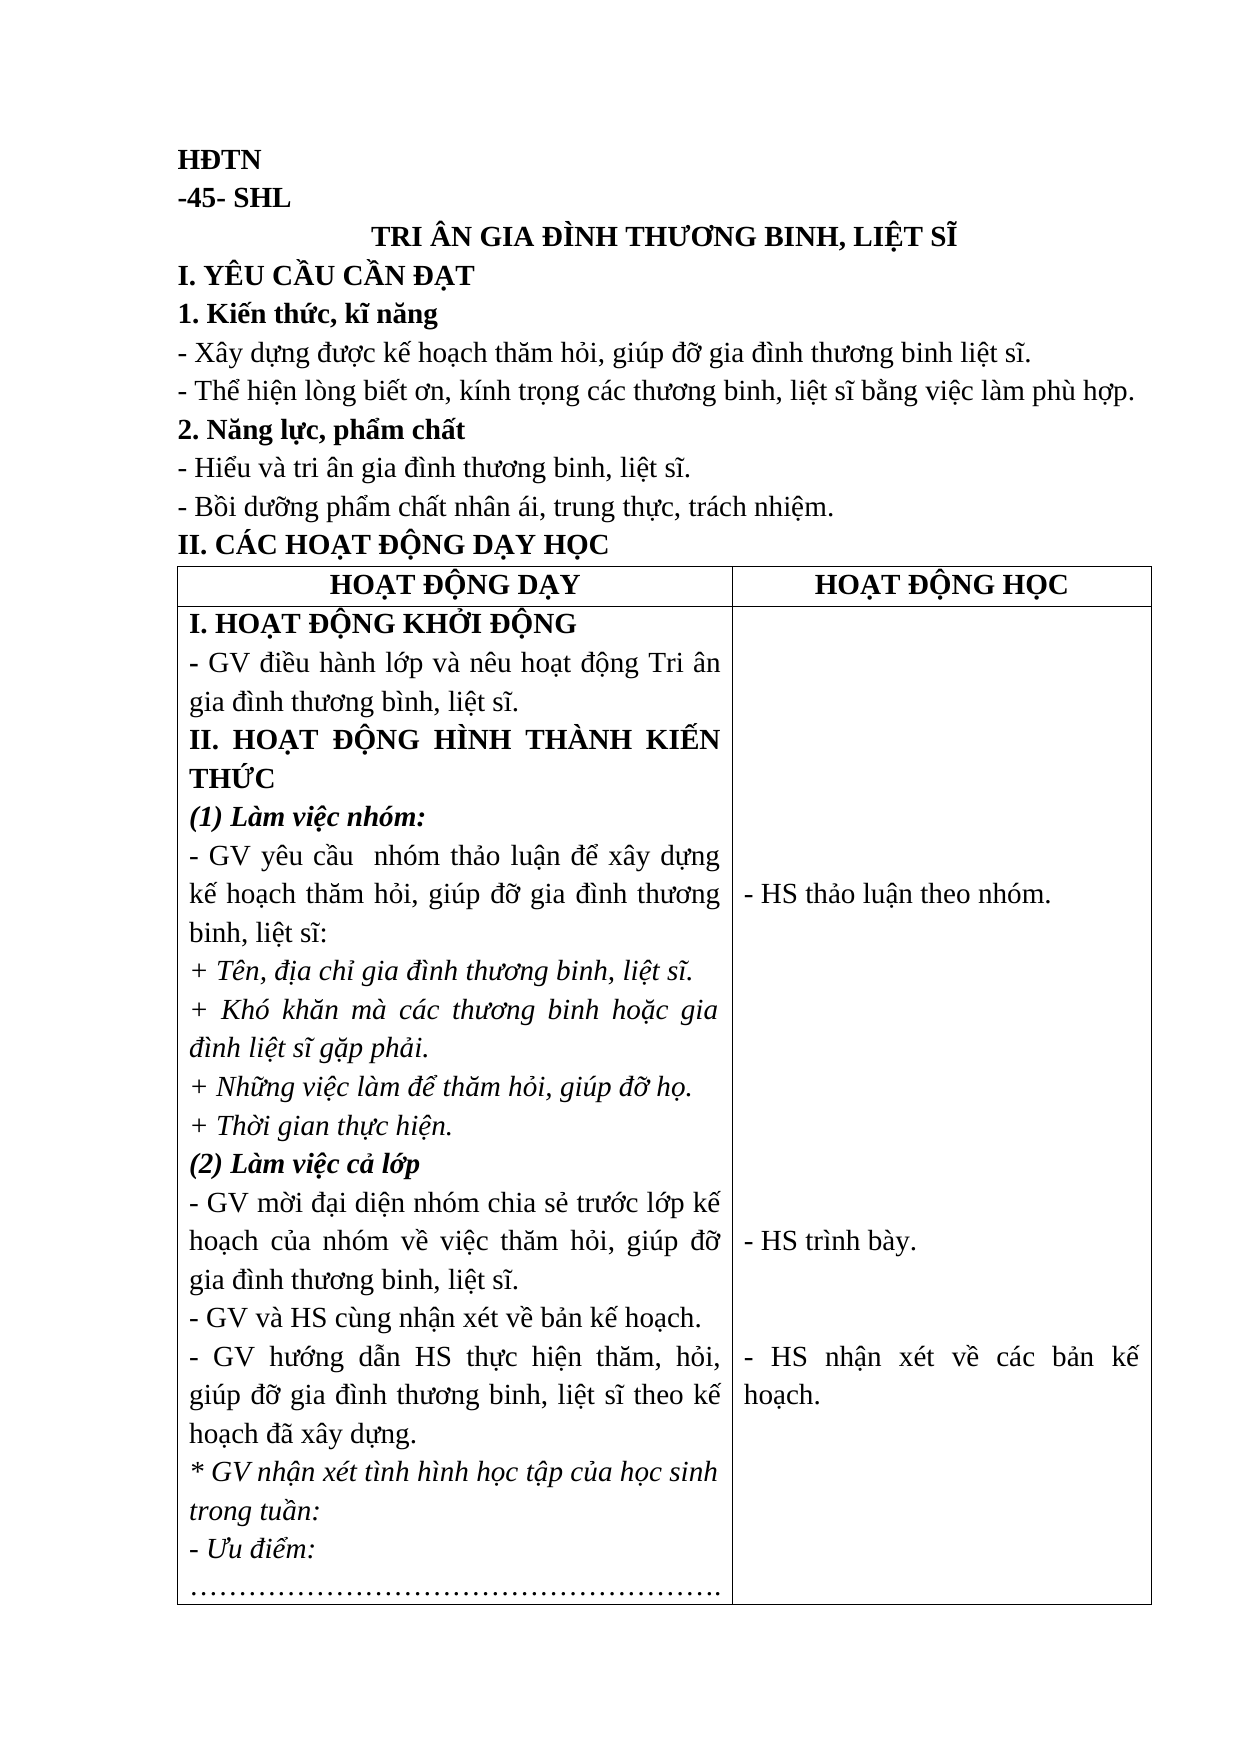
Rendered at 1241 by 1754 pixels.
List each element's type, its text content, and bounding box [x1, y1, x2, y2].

text 2. Năng lực, phẩm chất [177, 412, 1152, 445]
text - Xây dựng được kế hoạch thăm hỏi, giúp đỡ gia đình thương binh liệt sĩ. [177, 335, 1152, 368]
text - Thể hiện lòng biết ơn, kính trọng các thương binh, liệt sĩ bằng việc làm phù hợp. [177, 373, 1152, 407]
text I. YÊU CẦU CẦN ĐẠT [177, 258, 1152, 291]
text 1. Kiến thức, kĩ năng [177, 296, 1152, 330]
text II. CÁC HOẠT ĐỘNG DẠY HỌC [177, 527, 1152, 561]
subtitle TRI ÂN GIA ĐÌNH THƯƠNG BINH, LIỆT SĨ [177, 219, 1152, 253]
table_header HOẠT ĐỘNG DẠY [178, 567, 732, 606]
text - Hiểu và tri ân gia đình thương binh, liệt sĩ. [177, 450, 1152, 484]
subtitle HĐTN [177, 142, 1152, 176]
text - Bồi dưỡng phẩm chất nhân ái, trung thực, trách nhiệm. [177, 489, 1152, 522]
table_header HOẠT ĐỘNG HỌC [733, 567, 1151, 606]
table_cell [733, 607, 1151, 1604]
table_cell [178, 607, 732, 1604]
text -45- SHL [177, 181, 1152, 214]
